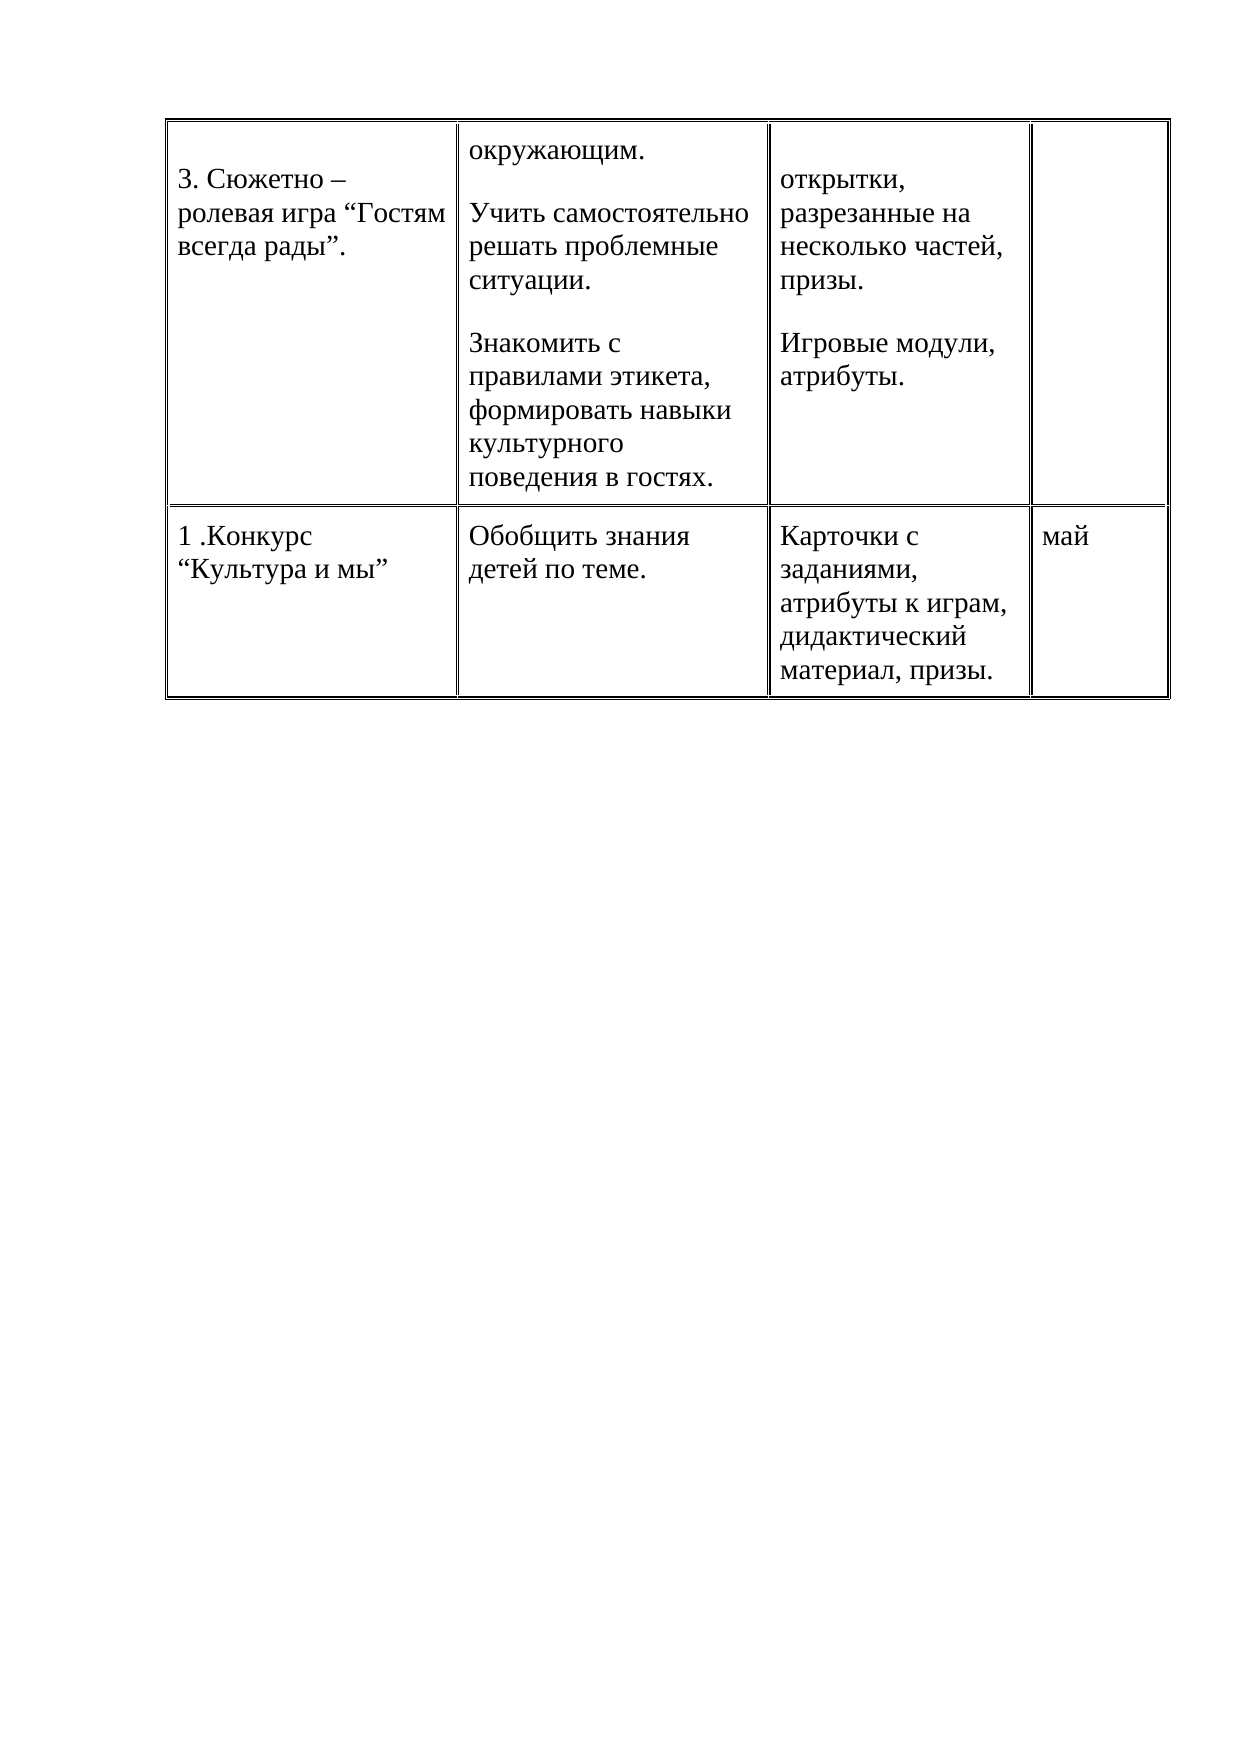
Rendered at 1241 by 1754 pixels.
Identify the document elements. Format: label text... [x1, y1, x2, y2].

table_cell апрель [1031, 122, 1167, 503]
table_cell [769, 120, 1031, 503]
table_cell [168, 122, 457, 503]
table_cell Обобщить знания детей по теме. [458, 504, 769, 696]
table_cell май [1031, 504, 1168, 696]
table_cell Карточки с заданиями, атрибуты к играм, дидактический материал, призы. [769, 504, 1031, 696]
table_cell 1 .Конкурс “Культура и мы” [168, 504, 457, 696]
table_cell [458, 120, 769, 503]
